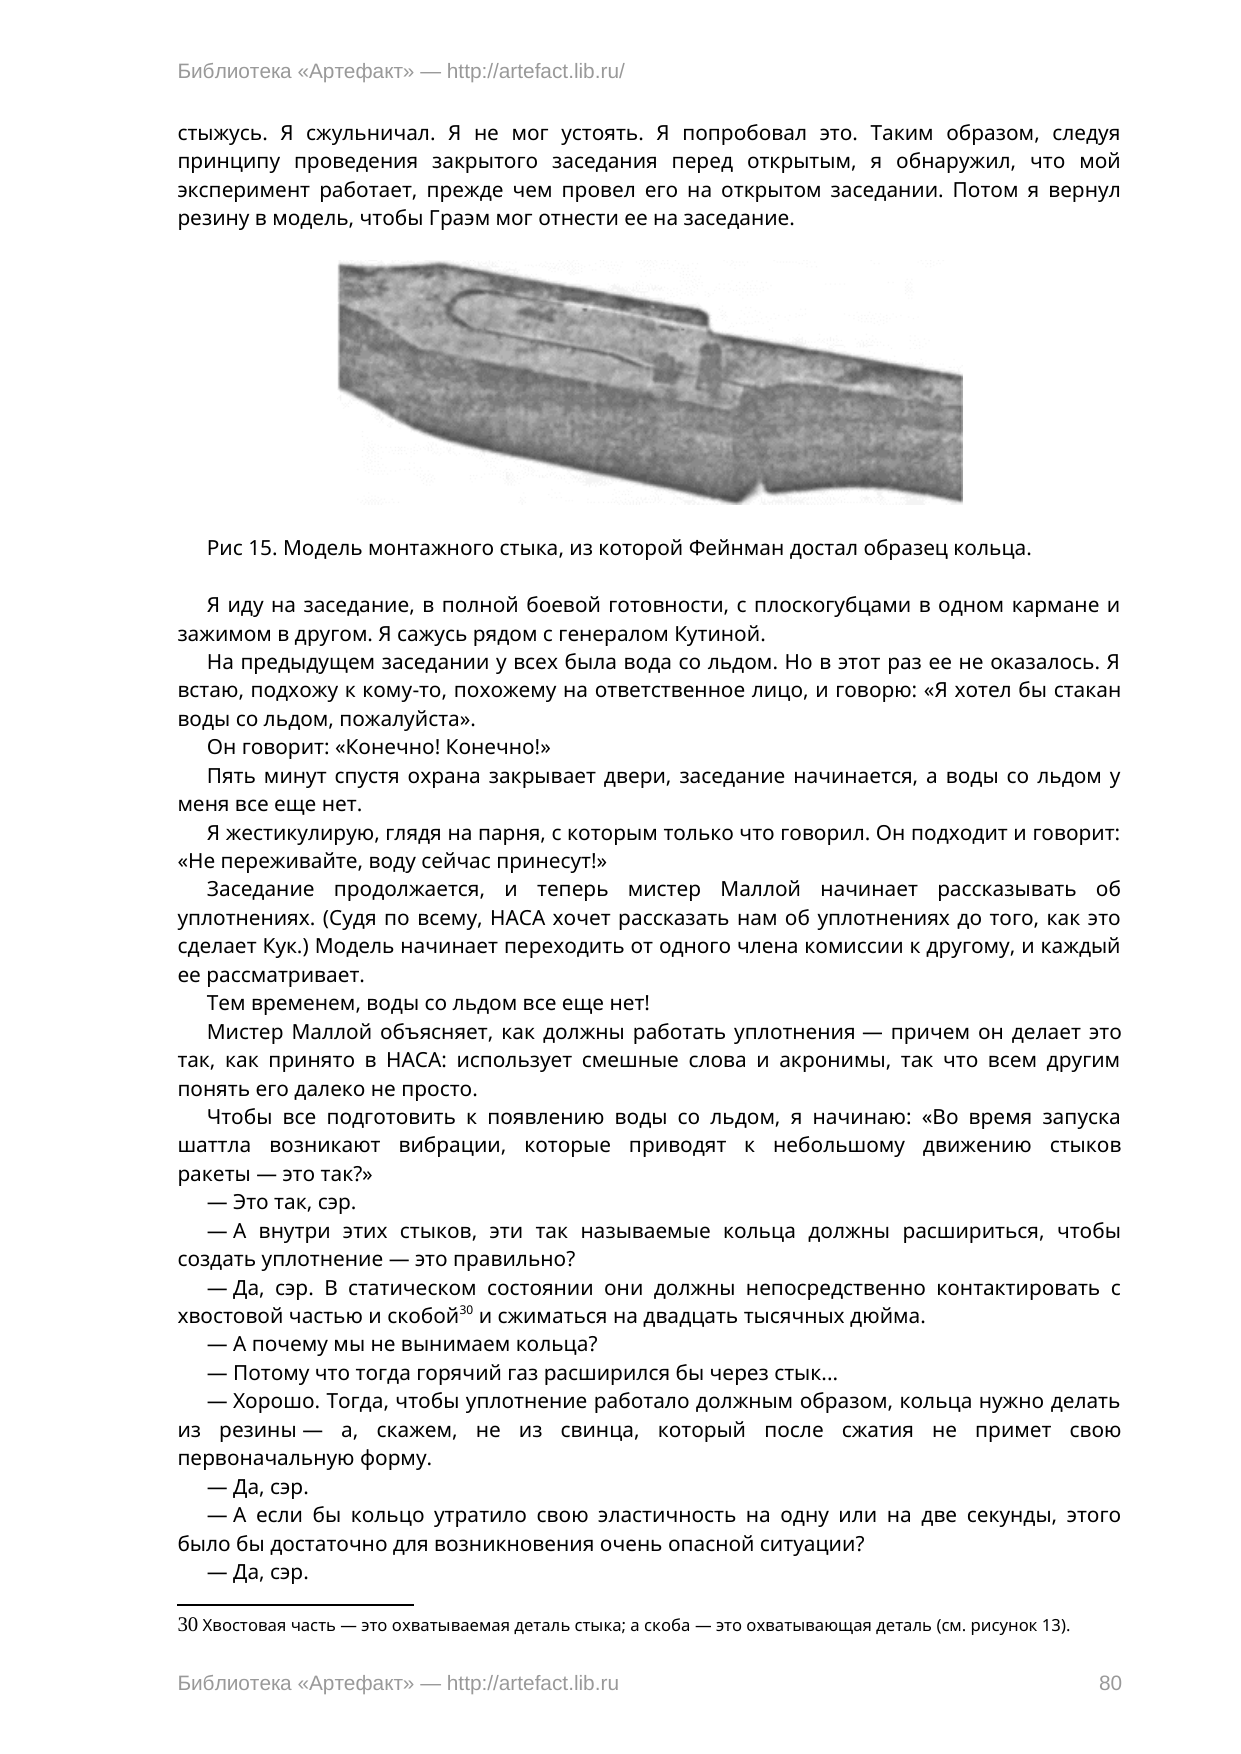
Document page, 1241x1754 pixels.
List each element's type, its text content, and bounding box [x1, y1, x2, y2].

text — А внутри этих стыков, эти так называемые кольца должны расшириться, чтобы создать уплотнение — это правильно? [177, 1216, 1122, 1273]
picture [337, 260, 963, 505]
text — Да, сэр. [177, 1557, 1122, 1586]
text Тем временем, воды со льдом все еще нет! [177, 988, 1122, 1017]
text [177, 118, 1122, 232]
text — Потому что тогда горячий газ расширился бы через стык... [177, 1358, 1122, 1386]
text Пять минут спустя охрана закрывает двери, заседание начинается, а воды со льдом у меня все еще нет. [177, 761, 1122, 818]
text — Да, сэр. В статическом состоянии они должны непосредственно контактировать с хвостовой частью и скобой и сжиматься на двадцать тысячных дюйма. [177, 1273, 1122, 1329]
text — Да, сэр. [177, 1472, 1122, 1500]
text На предыдущем заседании у всех была вода со льдом. Но в этот раз ее не оказалось. Я встаю, подхожу к кому-то, похожему на ответственное лицо, и говорю: «Я хотел бы стакан воды со льдом, пожалуйста». [177, 647, 1122, 732]
text — А если бы кольцо утратило свою эластичность на одну или на две секунды, этого было бы достаточно для возникновения очень опасной ситуации? [177, 1500, 1122, 1557]
text Я жестикулирую, глядя на парня, с которым только что говорил. Он подходит и говорит: «Не переживайте, воду сейчас принесут!» [177, 818, 1122, 874]
text — Это так, сэр. [177, 1187, 1122, 1216]
text — Хорошо. Тогда, чтобы уплотнение работало должным образом, кольца нужно делать из резины — а, скажем, не из свинца, который после сжатия не примет свою первоначальную форму. [177, 1386, 1122, 1472]
text Я иду на заседание, в полной боевой готовности, с плоскогубцами в одном кармане и зажимом в другом. Я сажусь рядом с генералом Кутиной. [177, 590, 1122, 647]
text Чтобы все подготовить к появлению воды со льдом, я начинаю: «Во время запуска шаттла возникают вибрации, которые приводят к небольшому движению стыков ракеты — это так?» [177, 1102, 1122, 1187]
text Заседание продолжается, и теперь мистер Маллой начинает рассказывать об уплотнениях. (Судя по всему, НАСА хочет рассказать нам об уплотнениях до того, как это сделает Кук.) Модель начинает переходить от одного члена комиссии к другому, и каждый ее рассматривает. [177, 874, 1122, 988]
text — А почему мы не вынимаем кольца? [177, 1329, 1122, 1358]
text Мистер Маллой объясняет, как должны работать уплотнения — причем он делает это так, как принято в НАСА: использует смешные слова и акронимы, так что всем другим понять его далеко не просто. [177, 1017, 1122, 1102]
text Он говорит: «Конечно! Конечно!» [177, 732, 1122, 761]
text Рис 15. Модель монтажного стыка, из которой Фейнман достал образец кольца. [177, 533, 1122, 562]
